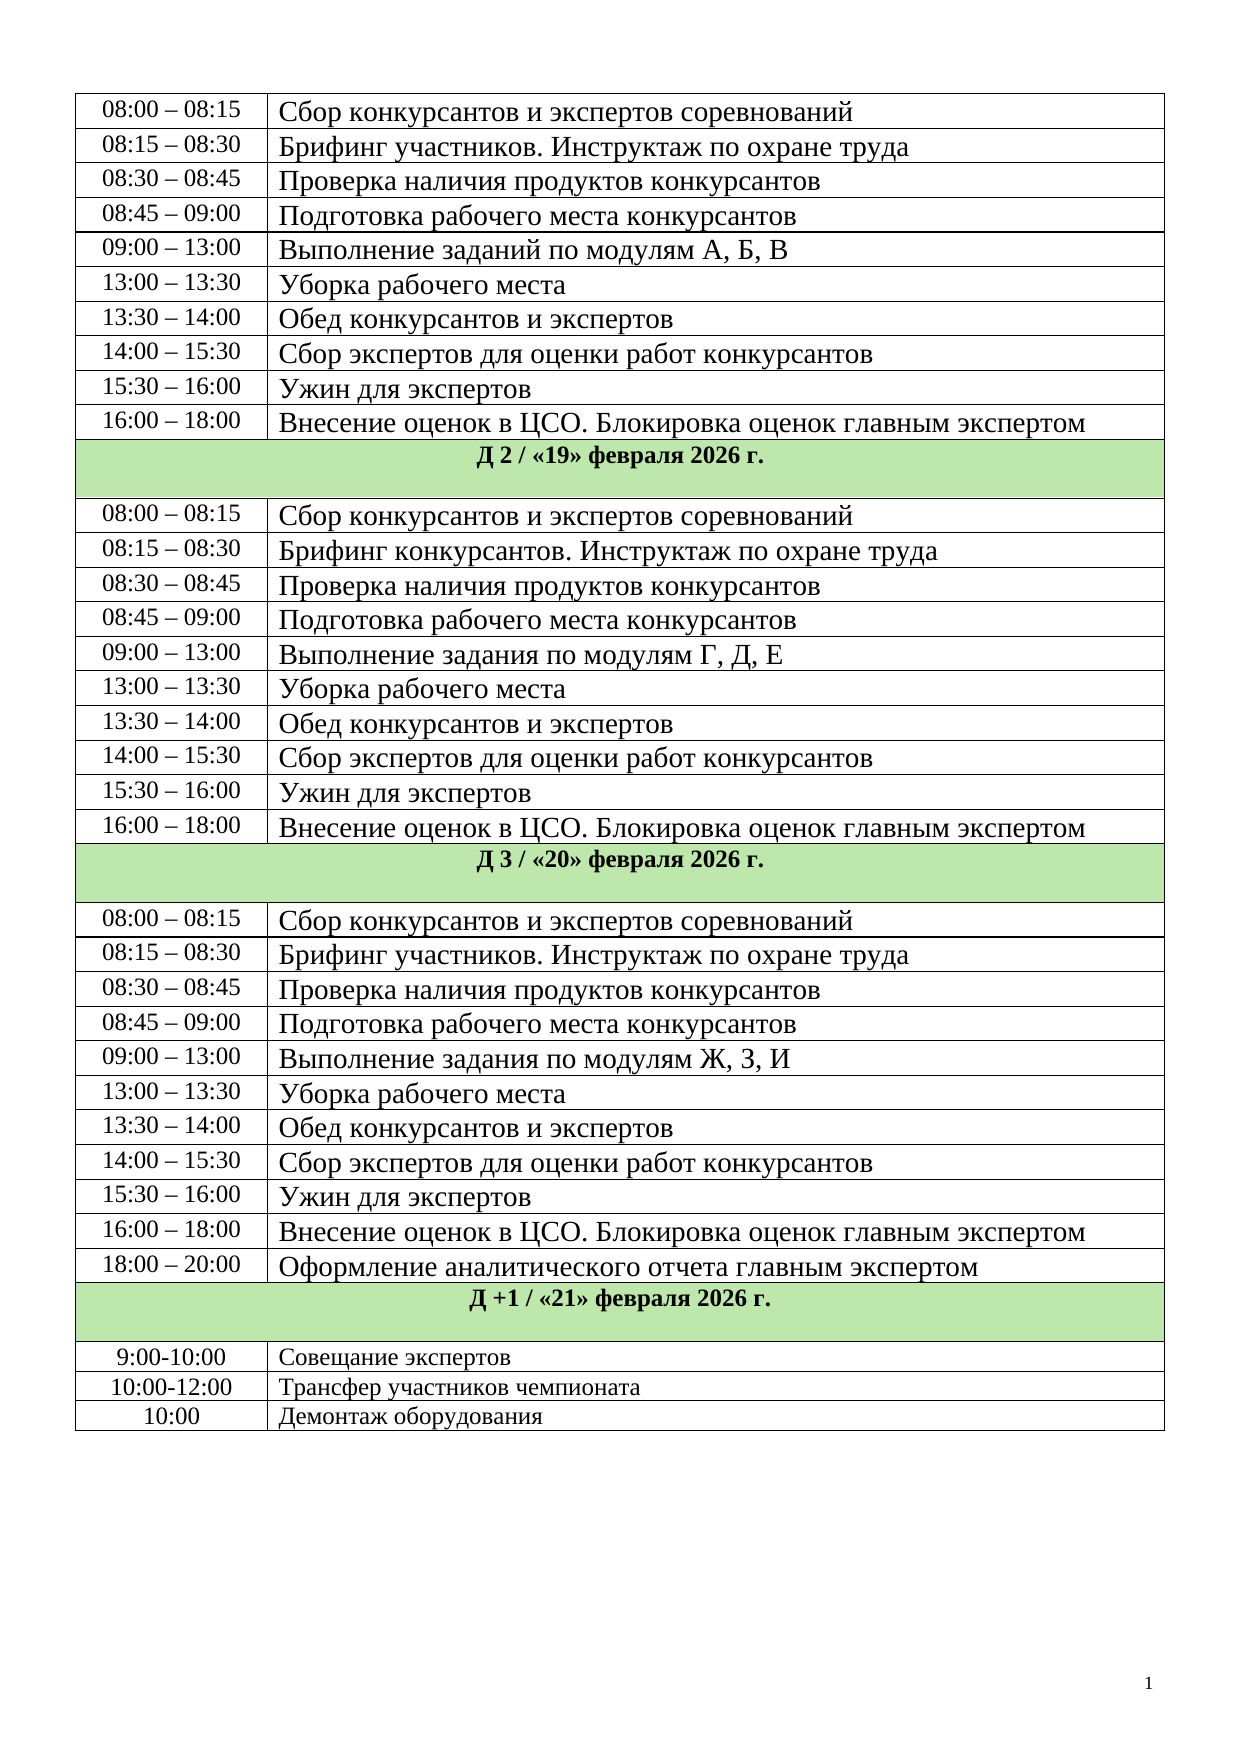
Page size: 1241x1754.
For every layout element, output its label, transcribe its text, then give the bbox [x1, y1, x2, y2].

table_cell 08:45 – 09:00 [76, 602, 267, 636]
table_cell Уборка рабочего места [268, 267, 1164, 301]
table_cell Уборка рабочего места [268, 671, 1164, 705]
table_cell Сбор конкурсантов и экспертов соревнований [268, 94, 1164, 128]
table_cell 14:00 – 15:30 [76, 336, 267, 370]
table_cell Уборка рабочего места [268, 1076, 1164, 1109]
table_cell Проверка наличия продуктов конкурсантов [268, 972, 1164, 1006]
table_cell Сбор экспертов для оценки работ конкурсантов [268, 1145, 1164, 1178]
table_cell Сбор конкурсантов и экспертов соревнований [268, 903, 1164, 936]
table_cell Сбор экспертов для оценки работ конкурсантов [268, 336, 1164, 370]
table_cell 08:00 – 08:15 [76, 499, 267, 532]
table_cell 13:00 – 13:30 [76, 671, 267, 705]
table_cell Подготовка рабочего места конкурсантов [268, 198, 1164, 231]
table_cell 13:30 – 14:00 [76, 1110, 267, 1144]
table_cell 08:00 – 08:15 [76, 94, 267, 128]
table_cell 08:30 – 08:45 [76, 163, 267, 197]
table_cell 08:45 – 09:00 [76, 198, 267, 231]
table_cell Ужин для экспертов [268, 371, 1164, 404]
table_cell 14:00 – 15:30 [76, 1145, 267, 1178]
table_cell 13:00 – 13:30 [76, 1076, 267, 1109]
table_cell 08:30 – 08:45 [76, 972, 267, 1006]
table_cell Брифинг конкурсантов. Инструктаж по охране труда [268, 533, 1164, 567]
table_cell Д +1 / «21» февраля 2026 г. [76, 1283, 1164, 1341]
table_cell Обед конкурсантов и экспертов [268, 706, 1164, 739]
table_cell 08:45 – 09:00 [76, 1007, 267, 1040]
table_cell 08:30 – 08:45 [76, 568, 267, 601]
table_cell 13:30 – 14:00 [76, 706, 267, 739]
table_cell Выполнение задания по модулям Г, Д, Е [268, 637, 1164, 670]
table_cell 09:00 – 13:00 [76, 637, 267, 670]
table_cell Трансфер участников чемпионата [268, 1372, 1164, 1400]
table_cell Демонтаж оборудования [268, 1401, 1164, 1430]
table_cell Выполнение заданий по модулям А, Б, В [268, 233, 1164, 266]
table_cell Проверка наличия продуктов конкурсантов [268, 163, 1164, 197]
table_cell Внесение оценок в ЦСО. Блокировка оценок главным экспертом [268, 810, 1164, 843]
table_cell Сбор конкурсантов и экспертов соревнований [268, 499, 1164, 532]
table_cell 08:15 – 08:30 [76, 533, 267, 567]
table_cell 15:30 – 16:00 [76, 371, 267, 404]
table_cell Проверка наличия продуктов конкурсантов [268, 568, 1164, 601]
table_cell Д 2 / «19» февраля 2026 г. [76, 440, 1164, 497]
table_cell Обед конкурсантов и экспертов [268, 1110, 1164, 1144]
table_cell 09:00 – 13:00 [76, 1041, 267, 1075]
table_cell Внесение оценок в ЦСО. Блокировка оценок главным экспертом [268, 405, 1164, 439]
table_cell 08:00 – 08:15 [76, 903, 267, 936]
table_cell 18:00 – 20:00 [76, 1249, 267, 1282]
table_cell 10:00 [76, 1401, 267, 1430]
table_cell 16:00 – 18:00 [76, 405, 267, 439]
table_cell Брифинг участников. Инструктаж по охране труда [268, 129, 1164, 162]
table_cell Брифинг участников. Инструктаж по охране труда [268, 938, 1164, 971]
table_cell Обед конкурсантов и экспертов [268, 302, 1164, 335]
table_cell 9:00-10:00 [76, 1342, 267, 1371]
table_cell Сбор экспертов для оценки работ конкурсантов [268, 741, 1164, 774]
table_cell Подготовка рабочего места конкурсантов [268, 1007, 1164, 1040]
table_cell 10:00-12:00 [76, 1372, 267, 1400]
table_cell 14:00 – 15:30 [76, 741, 267, 774]
table_cell Ужин для экспертов [268, 1180, 1164, 1213]
table_cell 16:00 – 18:00 [76, 1214, 267, 1248]
table_cell Д 3 / «20» февраля 2026 г. [76, 844, 1164, 902]
table_cell Совещание экспертов [268, 1342, 1164, 1371]
table_cell 15:30 – 16:00 [76, 775, 267, 809]
table_cell Подготовка рабочего места конкурсантов [268, 602, 1164, 636]
table_cell 09:00 – 13:00 [76, 233, 267, 266]
table_cell 15:30 – 16:00 [76, 1180, 267, 1213]
table_cell Ужин для экспертов [268, 775, 1164, 809]
table_cell Выполнение задания по модулям Ж, З, И [268, 1041, 1164, 1075]
table_cell Внесение оценок в ЦСО. Блокировка оценок главным экспертом [268, 1214, 1164, 1248]
table_cell 16:00 – 18:00 [76, 810, 267, 843]
table_cell 13:30 – 14:00 [76, 302, 267, 335]
table_cell 13:00 – 13:30 [76, 267, 267, 301]
table_cell 08:15 – 08:30 [76, 938, 267, 971]
table_cell 08:15 – 08:30 [76, 129, 267, 162]
table_cell Оформление аналитического отчета главным экспертом [268, 1249, 1164, 1282]
